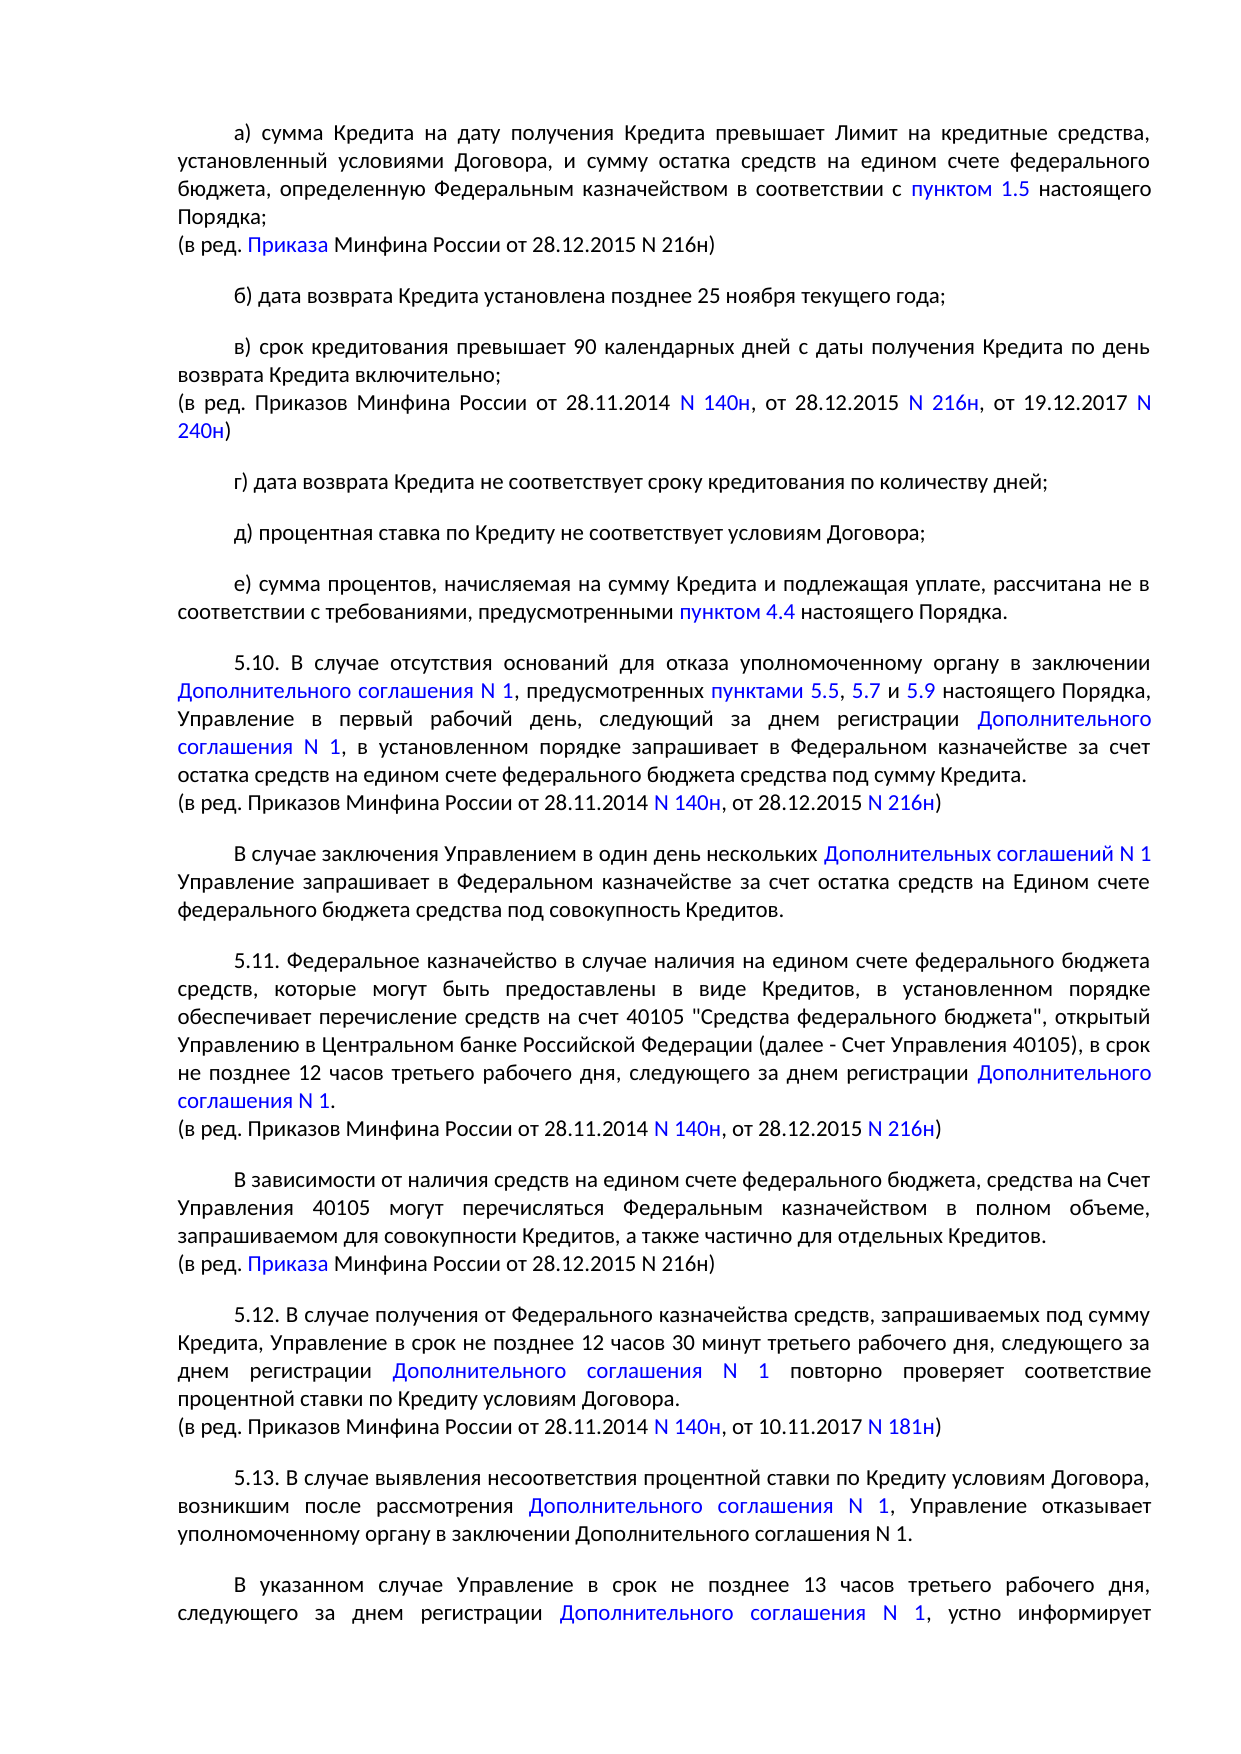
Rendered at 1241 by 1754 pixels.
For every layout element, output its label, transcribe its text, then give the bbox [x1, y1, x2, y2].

text (в ред. Приказа Минфина России от 28.12.2015 N 216н) [177, 1249, 1152, 1277]
text а) сумма Кредита на дату получения Кредита превышает Лимит на кредитные средства, установленный условиями Договора, и сумму остатка средств на едином счете федерального бюджета, определенную Федеральным казначейством в соответствии с пунктом 1.5 настоящего Порядка; [177, 118, 1152, 230]
text е) сумма процентов, начисляемая на сумму Кредита и подлежащая уплате, рассчитана не в соответствии с требованиями, предусмотренными пунктом 4.4 настоящего Порядка. [177, 569, 1152, 625]
text В случае заключения Управлением в один день нескольких Дополнительных соглашений N 1 Управление запрашивает в Федеральном казначействе за счет остатка средств на Едином счете федерального бюджета средства под совокупность Кредитов. [177, 839, 1152, 923]
text 5.10. В случае отсутствия оснований для отказа уполномоченному органу в заключении Дополнительного соглашения N 1, предусмотренных пунктами 5.5, 5.7 и 5.9 настоящего Порядка, Управление в первый рабочий день, следующий за днем регистрации Дополнительного соглашения N 1, в установленном порядке запрашивает в Федеральном казначействе за счет остатка средств на едином счете федерального бюджета средства под сумму Кредита. [177, 648, 1152, 788]
text г) дата возврата Кредита не соответствует сроку кредитования по количеству дней; [177, 467, 1152, 495]
text 5.11. Федеральное казначейство в случае наличия на едином счете федерального бюджета средств, которые могут быть предоставлены в виде Кредитов, в установленном порядке обеспечивает перечисление средств на счет 40105 "Средства федерального бюджета", открытый Управлению в Центральном банке Российской Федерации (далее - Счет Управления 40105), в срок не позднее 12 часов третьего рабочего дня, следующего за днем регистрации Дополнительного соглашения N 1. [177, 946, 1152, 1114]
text (в ред. Приказа Минфина России от 28.12.2015 N 216н) [177, 230, 1152, 258]
text 5.13. В случае выявления несоответствия процентной ставки по Кредиту условиям Договора, возникшим после рассмотрения Дополнительного соглашения N 1, Управление отказывает уполномоченному органу в заключении Дополнительного соглашения N 1. [177, 1463, 1152, 1547]
text (в ред. Приказов Минфина России от 28.11.2014 N 140н, от 28.12.2015 N 216н, от 19.12.2017 N 240н) [177, 388, 1152, 444]
text д) процентная ставка по Кредиту не соответствует условиям Договора; [177, 518, 1152, 546]
text (в ред. Приказов Минфина России от 28.11.2014 N 140н, от 28.12.2015 N 216н) [177, 788, 1152, 816]
text (в ред. Приказов Минфина России от 28.11.2014 N 140н, от 28.12.2015 N 216н) [177, 1114, 1152, 1142]
text 5.12. В случае получения от Федерального казначейства средств, запрашиваемых под сумму Кредита, Управление в срок не позднее 12 часов 30 минут третьего рабочего дня, следующего за днем регистрации Дополнительного соглашения N 1 повторно проверяет соответствие процентной ставки по Кредиту условиям Договора. [177, 1300, 1152, 1412]
text в) срок кредитования превышает 90 календарных дней с даты получения Кредита по день возврата Кредита включительно; [177, 332, 1152, 388]
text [177, 1570, 1152, 1626]
text б) дата возврата Кредита установлена позднее 25 ноября текущего года; [177, 281, 1152, 309]
text В зависимости от наличия средств на едином счете федерального бюджета, средства на Счет Управления 40105 могут перечисляться Федеральным казначейством в полном объеме, запрашиваемом для совокупности Кредитов, а также частично для отдельных Кредитов. [177, 1165, 1152, 1249]
text (в ред. Приказов Минфина России от 28.11.2014 N 140н, от 10.11.2017 N 181н) [177, 1412, 1152, 1440]
